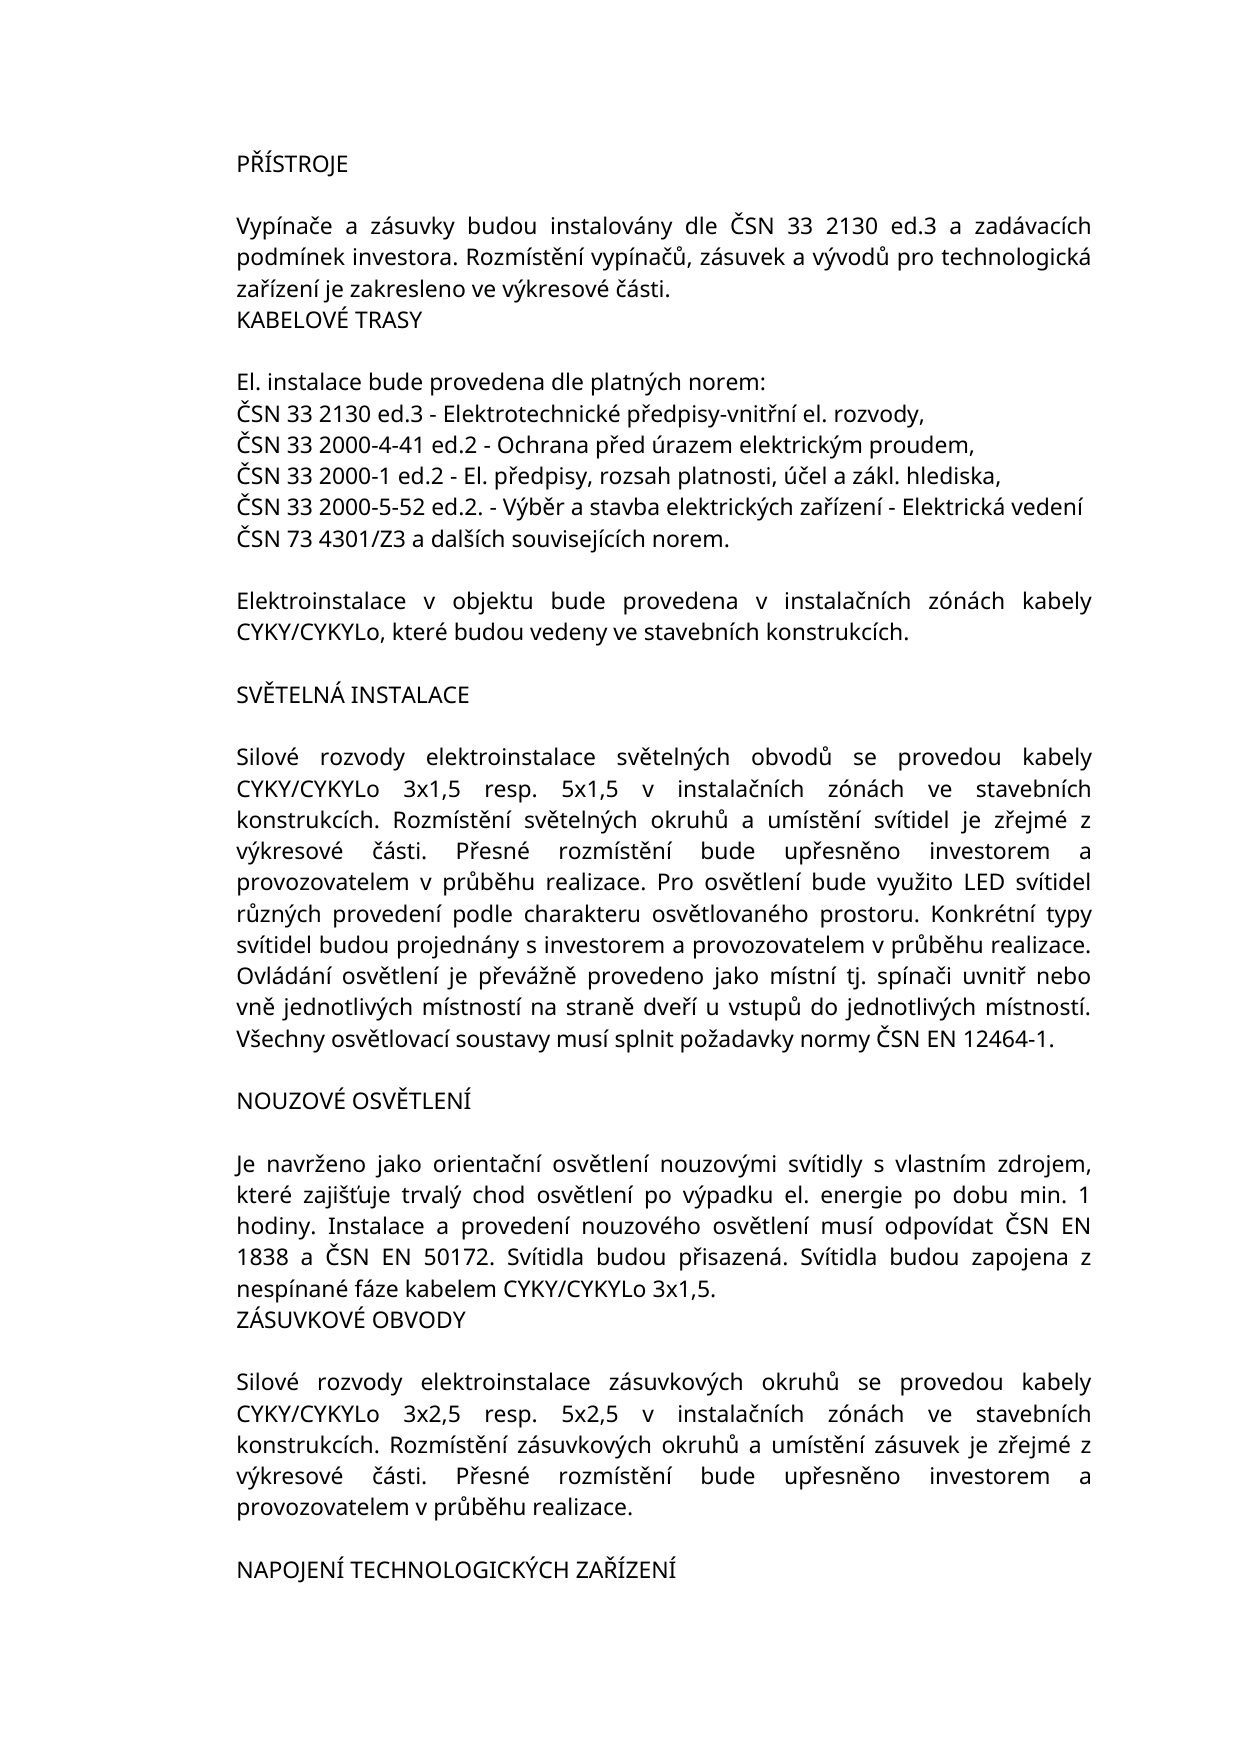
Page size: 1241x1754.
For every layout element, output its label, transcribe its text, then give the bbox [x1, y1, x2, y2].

text Elektroinstalace v objektu bude provedena v instalačních zónách kabely CYKY/CYKYLo, které budou vedeny ve stavebních konstrukcích. [236, 585, 1093, 648]
text ČSN 33 2000-1 ed.2 - El. předpisy, rozsah platnosti, účel a zákl. hlediska, [236, 460, 1093, 491]
text El. instalace bude provedena dle platných norem: [236, 366, 1093, 398]
text ČSN 33 2000-5-52 ed.2. - Výběr a stavba elektrických zařízení - Elektrická vedení [236, 491, 1093, 523]
text KABELOVÉ TRASY [236, 304, 1093, 335]
text Silové rozvody elektroinstalace zásuvkových okruhů se provedou kabely CYKY/CYKYLo 3x2,5 resp. 5x2,5 v instalačních zónách ve stavebních konstrukcích. Rozmístění zásuvkových okruhů a umístění zásuvek je zřejmé z výkresové části. Přesné rozmístění bude upřesněno investorem a provozovatelem v průběhu realizace. [236, 1366, 1093, 1523]
text PŘÍSTROJE [236, 148, 1093, 179]
text ZÁSUVKOVÉ OBVODY [236, 1304, 1093, 1335]
text SVĚTELNÁ INSTALACE [236, 679, 1093, 710]
text Silové rozvody elektroinstalace světelných obvodů se provedou kabely CYKY/CYKYLo 3x1,5 resp. 5x1,5 v instalačních zónách ve stavebních konstrukcích. Rozmístění světelných okruhů a umístění svítidel je zřejmé z výkresové části. Přesné rozmístění bude upřesněno investorem a provozovatelem v průběhu realizace. Pro osvětlení bude využito LED svítidel různých provedení podle charakteru osvětlovaného prostoru. Konkrétní typy svítidel budou projednány s investorem a provozovatelem v průběhu realizace. Ovládání osvětlení je převážně provedeno jako místní tj. spínači uvnitř nebo vně jednotlivých místností na straně dveří u vstupů do jednotlivých místností. Všechny osvětlovací soustavy musí splnit požadavky normy ČSN EN 12464-1. [236, 741, 1093, 1054]
text NOUZOVÉ OSVĚTLENÍ [236, 1085, 1093, 1116]
text NAPOJENÍ TECHNOLOGICKÝCH ZAŘÍZENÍ [236, 1554, 1093, 1585]
text ČSN 33 2130 ed.3 - Elektrotechnické předpisy-vnitřní el. rozvody, [236, 398, 1093, 429]
text ČSN 73 4301/Z3 a dalších souvisejících norem. [236, 523, 1093, 554]
text Je navrženo jako orientační osvětlení nouzovými svítidly s vlastním zdrojem, které zajišťuje trvalý chod osvětlení po výpadku el. energie po dobu min. 1 hodiny. Instalace a provedení nouzového osvětlení musí odpovídat ČSN EN 1838 a ČSN EN 50172. Svítidla budou přisazená. Svítidla budou zapojena z nespínané fáze kabelem CYKY/CYKYLo 3x1,5. [236, 1148, 1093, 1304]
text Vypínače a zásuvky budou instalovány dle ČSN 33 2130 ed.3 a zadávacích podmínek investora. Rozmístění vypínačů, zásuvek a vývodů pro technologická zařízení je zakresleno ve výkresové části. [236, 210, 1093, 304]
text ČSN 33 2000-4-41 ed.2 - Ochrana před úrazem elektrickým proudem, [236, 429, 1093, 460]
